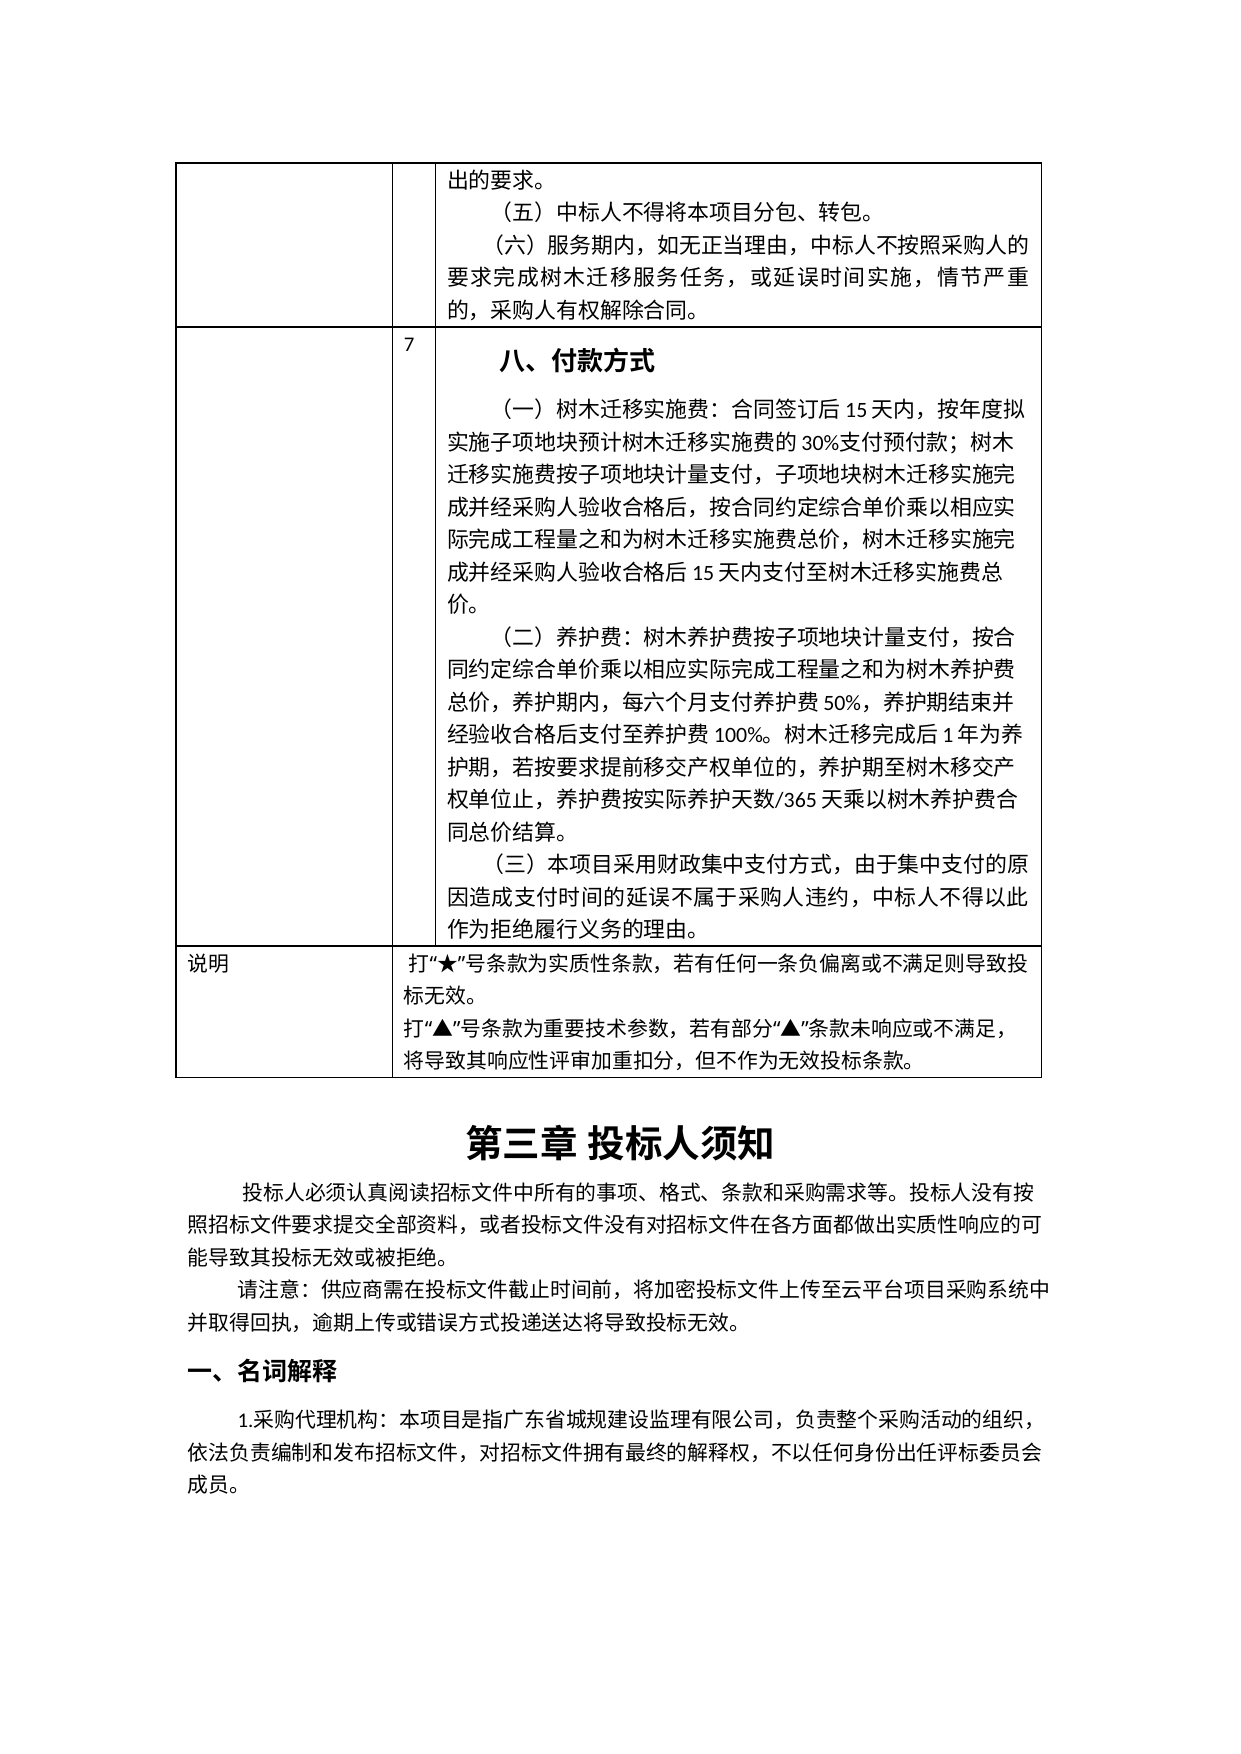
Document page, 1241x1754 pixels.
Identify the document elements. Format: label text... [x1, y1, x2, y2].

table_cell [177, 164, 392, 326]
text 投标人必须认真阅读招标文件中所有的事项、格式、条款和采购需求等。投标人没有按照招标文件要求提交全部资料，或者投标文件没有对招标文件在各方面都做出实质性响应的可能导致其投标无效或被拒绝。 [187, 1176, 1053, 1273]
table_cell 说明 [177, 947, 392, 1077]
table_cell 7 [393, 328, 435, 945]
table_cell 6 [393, 164, 435, 326]
text 一、名词解释 [187, 1338, 1053, 1403]
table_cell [436, 164, 1041, 326]
text 1.采购代理机构：本项目是指广东省城规建设监理有限公司，负责整个采购活动的组织，依法负责编制和发布招标文件，对招标文件拥有最终的解释权，不以任何身份出任评标委员会成员。 [187, 1403, 1053, 1501]
text 第三章 投标人须知 [187, 1111, 1053, 1176]
text 请注意：供应商需在投标文件截止时间前，将加密投标文件上传至云平台项目采购系统中并取得回执，逾期上传或错误方式投递送达将导致投标无效。 [187, 1273, 1053, 1338]
table_cell [177, 328, 392, 945]
table_cell 打“★”号条款为实质性条款，若有任何一条负偏离或不满足则导致投标无效。 打“▲”号条款为重要技术参数，若有部分“▲”条款未响应或不满足，将导致其响应性评审加重扣分，但不作为无效投标条款。 [393, 947, 1041, 1077]
table_cell 八、付款方式 （一）树木迁移实施费：合同签订后15天内，按年度拟实施子项地块预计树木迁移实施费的30%支付预付款；树木迁移实施费按子项地块计量支付，子项地块树木迁移实施完成并经采购人验收合格后，按合同约定综合单价乘以相应实际完成工程量之和为树木迁移实施费总价，树木迁移实施完成并经采购人验收合格后15天内支付至树木迁移实施费总价。 （二）养护费：树木养护费按子项地块计量支付，按合同约定综合单价乘以相应实际完成工程量之和为树木养护费总价，养护期内，每六个月支付养护费50%，养护期结束并经验收合格后支付至养护费100%。树木迁移完成后1年为养护期，若按要求提前移交产权单位的，养护期至树木移交产权单位止，养护费按实际养护天数/365天乘以树木养护费合同总价结算。 （三）本项目采用财政集中支付方式，由于集中支付的原因造成支付时间的延误不属于采购人违约，中标人不得以此作为拒绝履行义务的理由。 [436, 328, 1041, 945]
